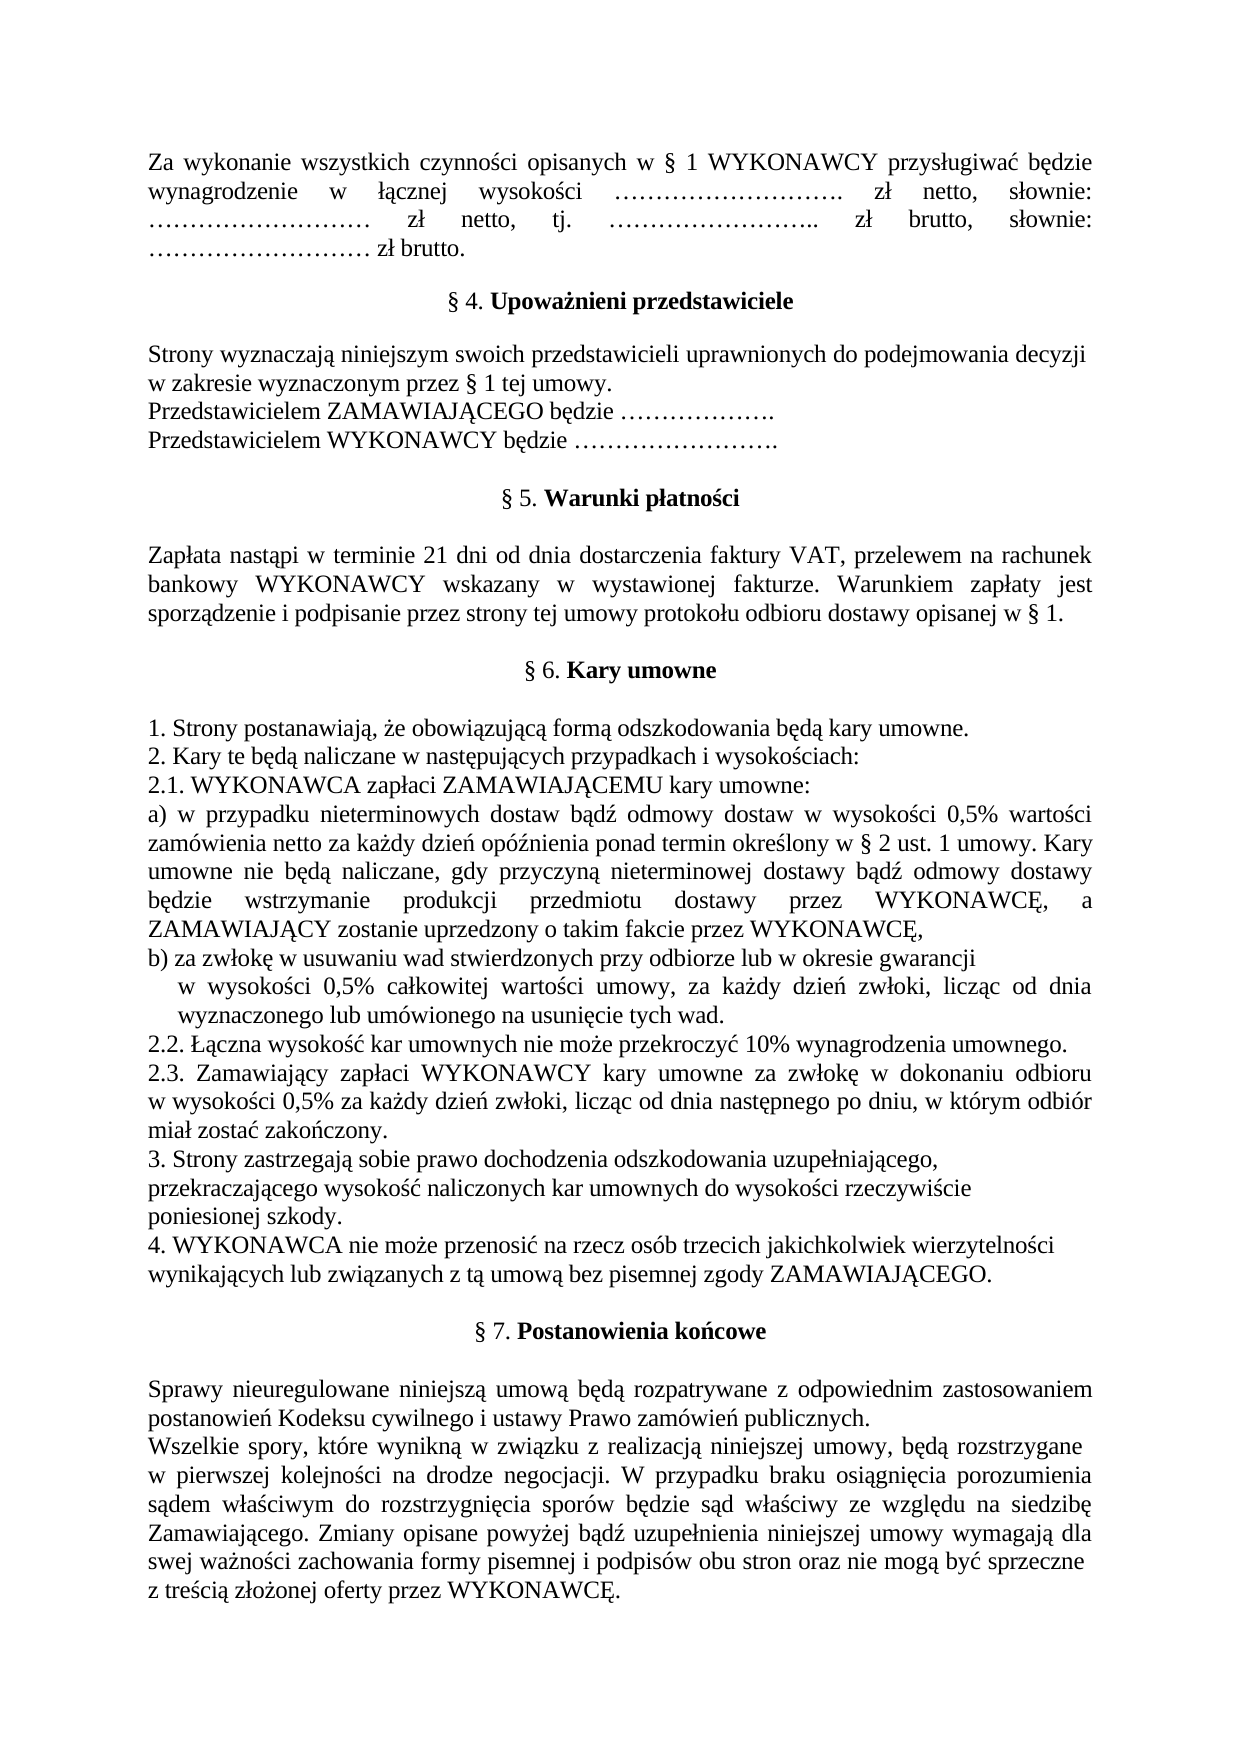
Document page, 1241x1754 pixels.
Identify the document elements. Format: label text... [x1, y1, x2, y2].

text Sprawy nieuregulowane niniejszą umową będą rozpatrywane z odpowiednim zastosowaniem postanowień Kodeksu cywilnego i ustawy Prawo zamówień publicznych. [148, 1374, 1093, 1431]
text 3. Strony zastrzegają sobie prawo dochodzenia odszkodowania uzupełniającego, [148, 1144, 1093, 1173]
text § 5. Warunki płatności [148, 483, 1093, 511]
text poniesionej szkody. [148, 1201, 1093, 1230]
text 1. Strony postanawiają, że obowiązującą formą odszkodowania będą kary umowne. [148, 713, 1093, 741]
text w wysokości 0,5% całkowitej wartości umowy, za każdy dzień zwłoki, licząc od dnia wyznaczonego lub umówionego na usunięcie tych wad. [177, 971, 1093, 1029]
text Zapłata nastąpi w terminie 21 dni od dnia dostarczenia faktury VAT, przelewem na rachunek bankowy WYKONAWCY wskazany w wystawionej fakturze. Warunkiem zapłaty jest sporządzenie i podpisanie przez strony tej umowy protokołu odbioru dostawy opisanej w § 1. [148, 540, 1093, 626]
text Wszelkie spory, które wynikną w związku z realizacją niniejszej umowy, będą rozstrzygane w pierwszej kolejności na drodze negocjacji. W przypadku braku osiągnięcia porozumienia sądem właściwym do rozstrzygnięcia sporów będzie sąd właściwy ze względu na siedzibę Zamawiającego. Zmiany opisane powyżej bądź uzupełnienia niniejszej umowy wymagają dla swej ważności zachowania formy pisemnej i podpisów obu stron oraz nie mogą być sprzeczne z treścią złożonej oferty przez WYKONAWCĘ. [148, 1431, 1093, 1604]
text wynikających lub związanych z tą umową bez pisemnej zgody ZAMAWIAJĄCEGO. [148, 1259, 1093, 1288]
text 2.2. Łączna wysokość kar umownych nie może przekroczyć 10% wynagrodzenia umownego. [148, 1029, 1093, 1058]
text § 6. Kary umowne [148, 655, 1093, 684]
text § 7. Postanowienia końcowe [148, 1316, 1093, 1345]
text Przedstawicielem ZAMAWIAJĄCEGO będzie ………………. [148, 396, 1093, 425]
text 2. Kary te będą naliczane w następujących przypadkach i wysokościach: [148, 741, 1093, 770]
text Strony wyznaczają niniejszym swoich przedstawicieli uprawnionych do podejmowania decyzji w zakresie wyznaczonym przez § 1 tej umowy. [148, 339, 1093, 396]
text 2.1. WYKONAWCA zapłaci ZAMAWIAJĄCEMU kary umowne: [148, 770, 1093, 799]
text b) za zwłokę w usuwaniu wad stwierdzonych przy odbiorze lub w okresie gwarancji [148, 943, 1093, 971]
text § 4. Upoważnieni przedstawiciele [148, 286, 1093, 315]
text a) w przypadku nieterminowych dostaw bądź odmowy dostaw w wysokości 0,5% wartości zamówienia netto za każdy dzień opóźnienia ponad termin określony w § 2 ust. 1 umowy. Kary umowne nie będą naliczane, gdy przyczyną nieterminowej dostawy bądź odmowy dostawy będzie wstrzymanie produkcji przedmiotu dostawy przez WYKONAWCĘ, a ZAMAWIAJĄCY zostanie uprzedzony o takim fakcie przez WYKONAWCĘ, [148, 799, 1093, 943]
text przekraczającego wysokość naliczonych kar umownych do wysokości rzeczywiście [148, 1173, 1093, 1201]
text Przedstawicielem WYKONAWCY będzie ……………………. [148, 425, 1093, 454]
text Za wykonanie wszystkich czynności opisanych w § 1 WYKONAWCY przysługiwać będzie wynagrodzenie w łącznej wysokości ………………………. zł netto, słownie: ……………………… zł netto, tj. …………………….. zł brutto, słownie: ……………………… zł brutto. [148, 147, 1093, 262]
text 2.3. Zamawiający zapłaci WYKONAWCY kary umowne za zwłokę w dokonaniu odbioru w wysokości 0,5% za każdy dzień zwłoki, licząc od dnia następnego po dniu, w którym odbiór miał zostać zakończony. [148, 1058, 1093, 1144]
text 4. WYKONAWCA nie może przenosić na rzecz osób trzecich jakichkolwiek wierzytelności [148, 1230, 1093, 1259]
